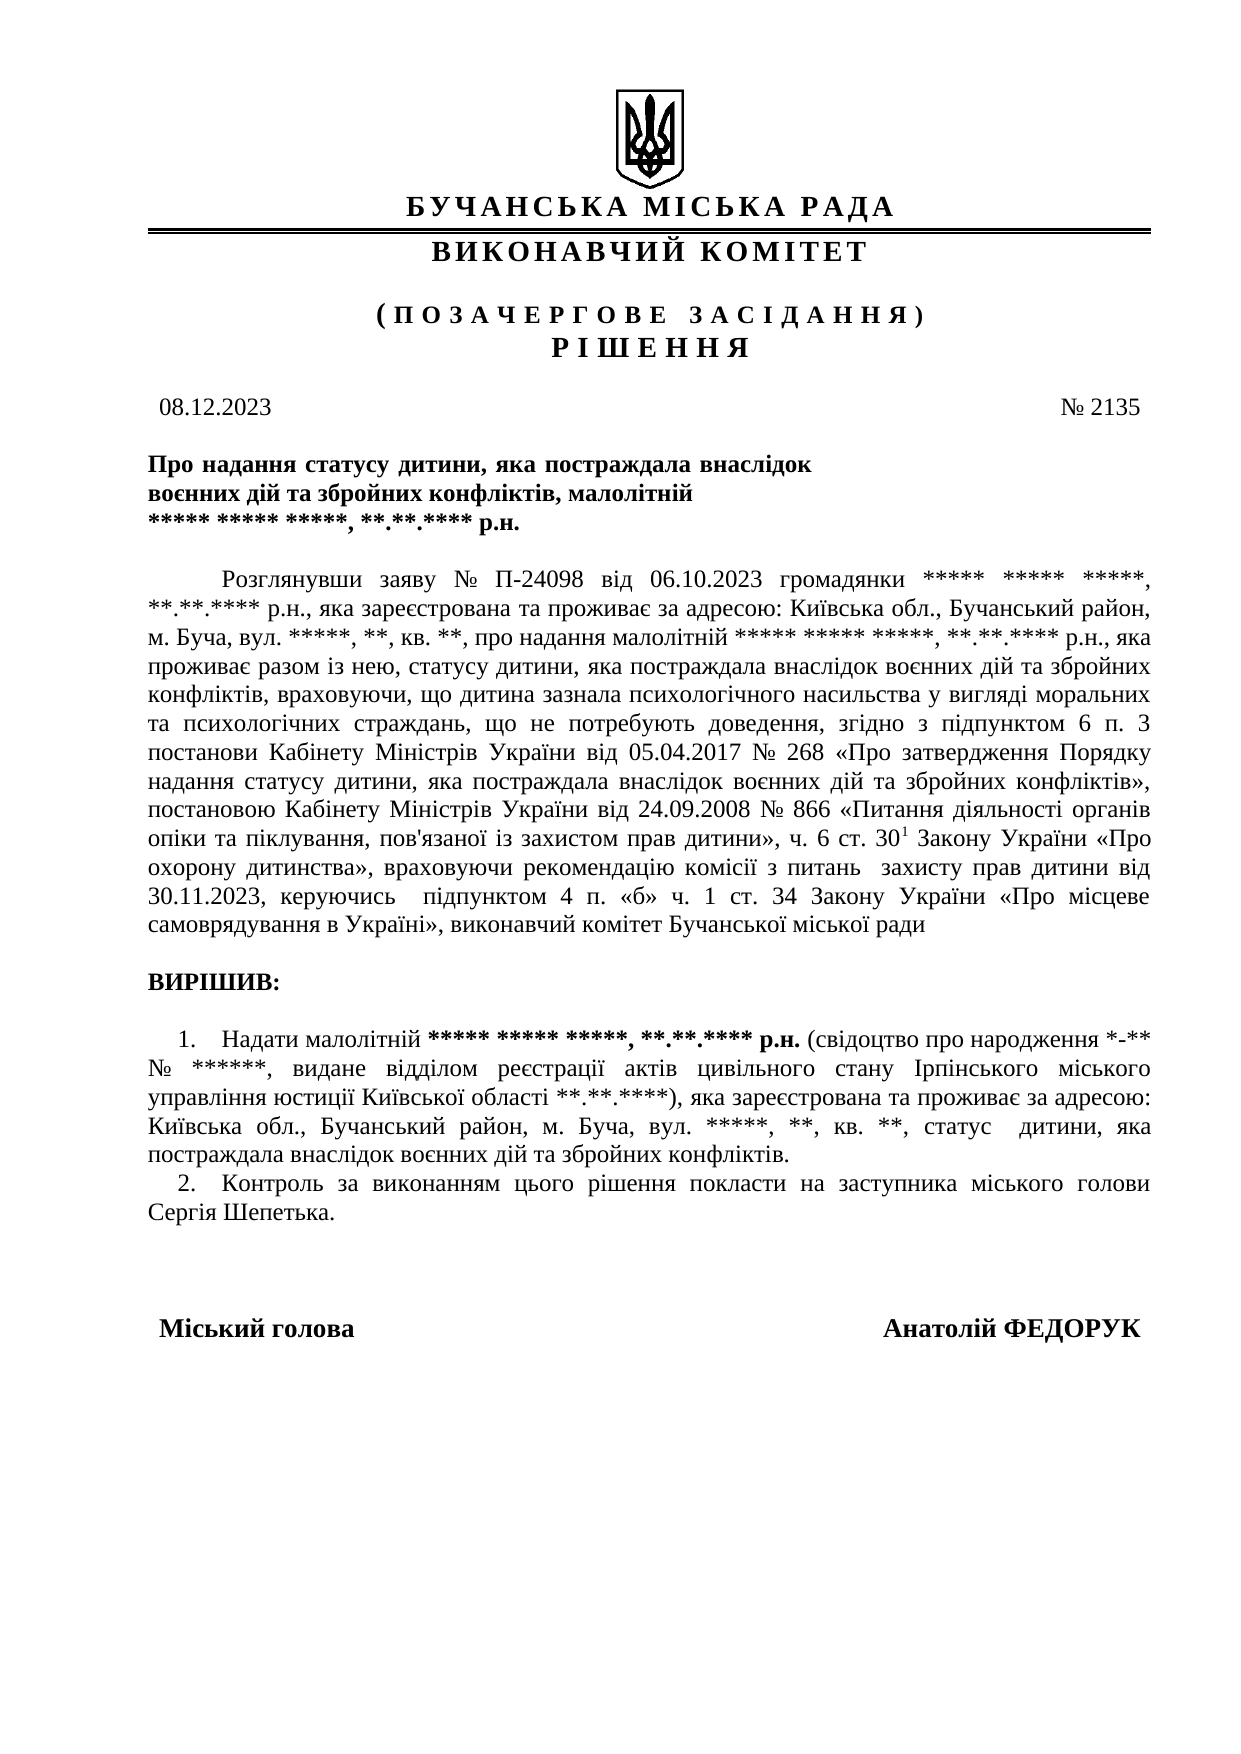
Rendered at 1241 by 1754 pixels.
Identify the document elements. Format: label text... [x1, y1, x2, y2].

table_header Анатолій ФЕДОРУК [649, 1312, 1152, 1343]
table_header ВИКОНАВЧИЙ КОМІТЕТ [148, 234, 1151, 296]
table_header Міський голова [148, 1312, 649, 1343]
table_header 08.12.2023 [148, 392, 650, 421]
list Надати малолітній ***** ***** *****, **.**.**** р.н. (свідоцтво про народження *-** № ******, видане відділом реєстрації актів цивільного стану Ірпінського міського управління юстиції Київської області **.**.****), яка зареєстрована та проживає за адресою: Київська обл., Бучанський район, м. Буча, вул. *****, **, кв. **, статус дитини, яка постраждала внаслідок воєнних дій та збройних конфліктів. [148, 1024, 1152, 1168]
text БУЧАНСЬКА МІСЬКА РАДА [148, 189, 1152, 223]
text ВИРІШИВ: [148, 967, 1152, 996]
table_header № 2135 [650, 392, 1152, 421]
text Розглянувши заяву № П-24098 від 06.10.2023 громадянки ***** ***** *****, **.**.**** р.н., яка зареєстрована та проживає за адресою: Київська обл., Бучанський район, м. Буча, вул. *****, **, кв. **, про надання малолітній ***** ***** *****, **.**.**** р.н., яка проживає разом із нею, статусу дитини, яка постраждала внаслідок воєнних дій та збройних конфліктів, враховуючи, що дитина зазнала психологічного насильства у вигляді моральних та психологічних страждань, що не потребують доведення, згідно з підпунктом 6 п. 3 постанови Кабінету Міністрів України від 05.04.2017 № 268 «Про затвердження Порядку надання статусу дитини, яка постраждала внаслідок воєнних дій та збройних конфліктів», постановою Кабінету Міністрів України від 24.09.2008 № 866 «Питання діяльності органів опіки та піклування, пов'язаної із захистом прав дитини», ч. 6 ст. 301 Закону України «Про охорону дитинства», враховуючи рекомендацію комісії з питань захисту прав дитини від 30.11.2023, керуючись підпунктом 4 п. «б» ч. 1 ст. 34 Закону України «Про місцеве самоврядування в Україні», виконавчий комітет Бучанської міської ради [148, 564, 1152, 938]
text (ПОЗАЧЕРГОВЕ ЗАСІДАННЯ) [148, 296, 1152, 330]
text Про надання статусу дитини, яка постраждала внаслідок воєнних дій та збройних конфліктів, малолітній [148, 449, 812, 507]
list Контроль за виконанням цього рішення покласти на заступника міського голови Сергія Шепетька. [148, 1168, 1152, 1226]
text ***** ***** *****, **.**.**** р.н. [148, 507, 812, 536]
text РІШЕННЯ [148, 330, 1152, 363]
picture [614, 88, 685, 189]
